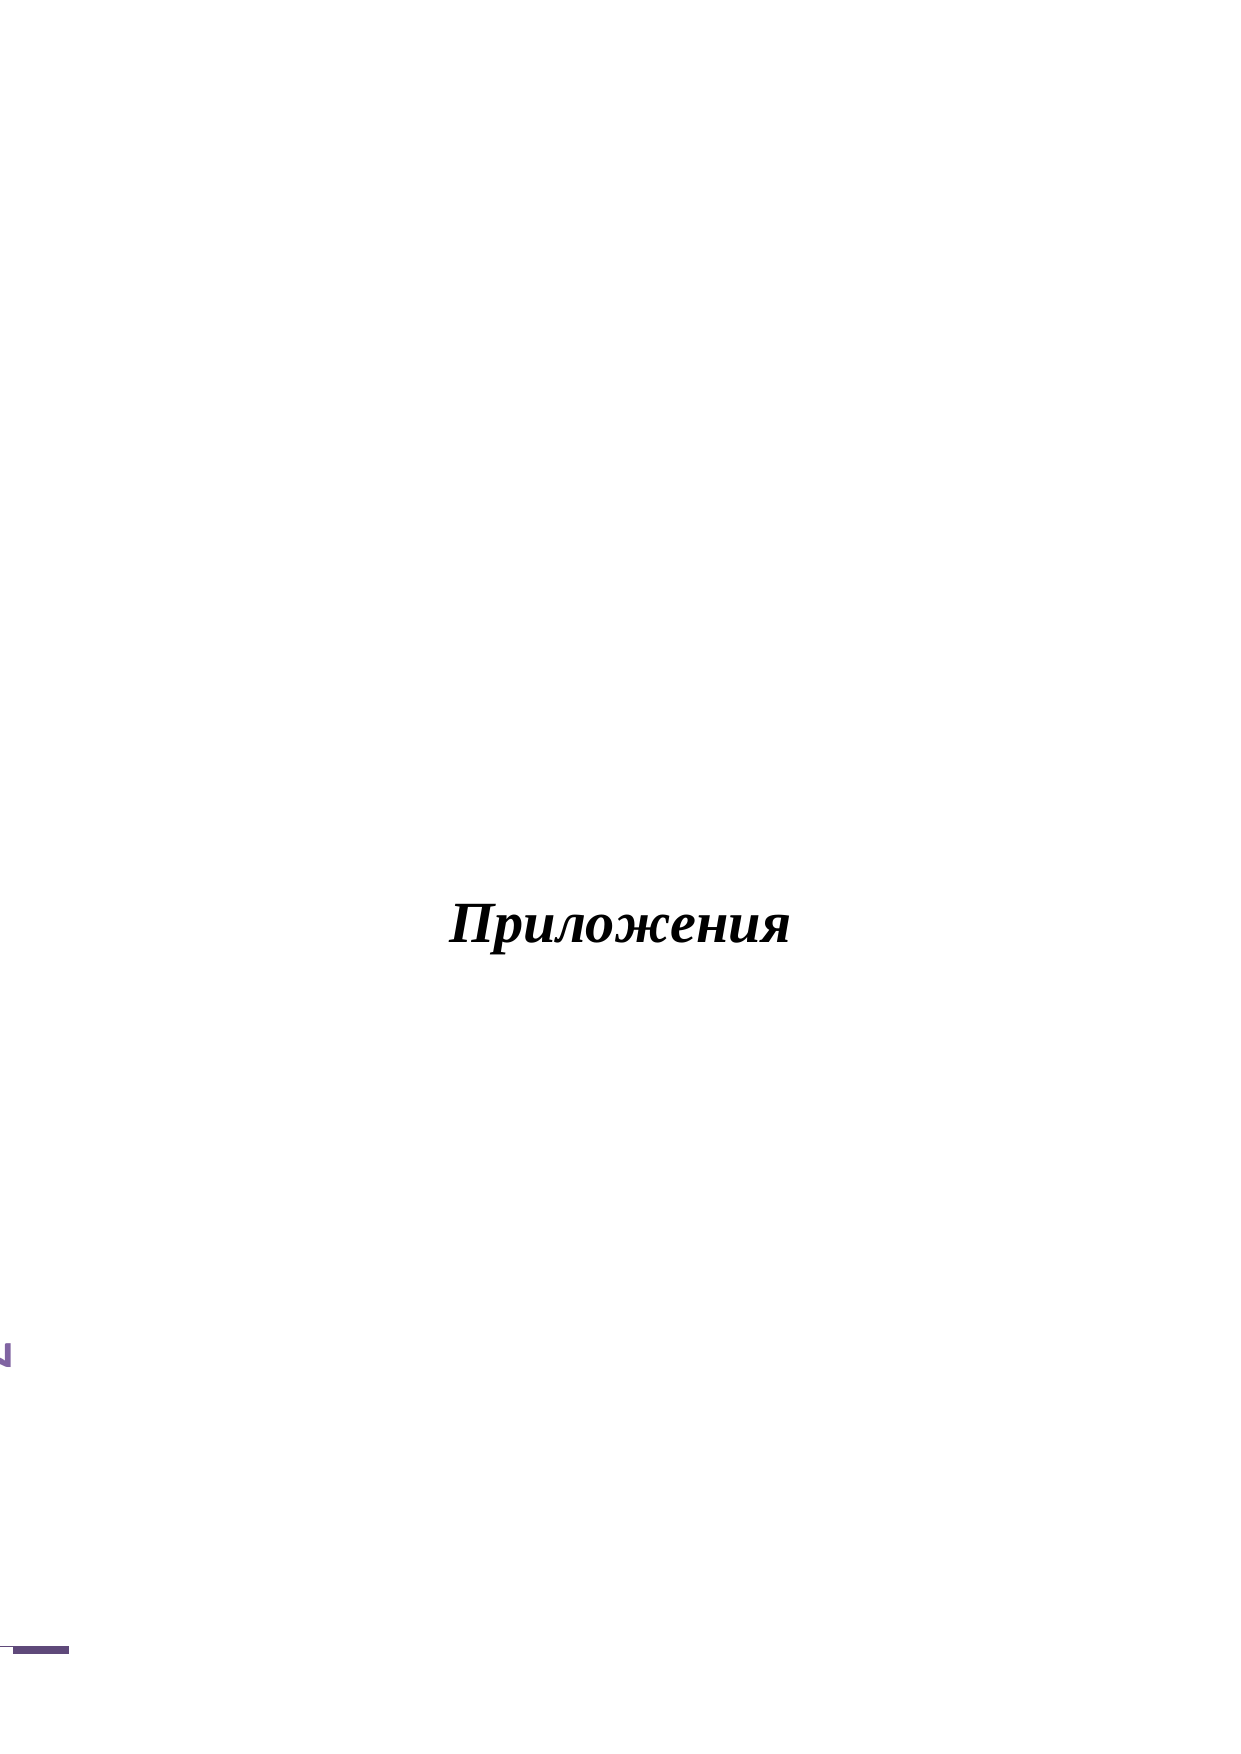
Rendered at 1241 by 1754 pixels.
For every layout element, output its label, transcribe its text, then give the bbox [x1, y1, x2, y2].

text Приложения [89, 888, 1152, 955]
